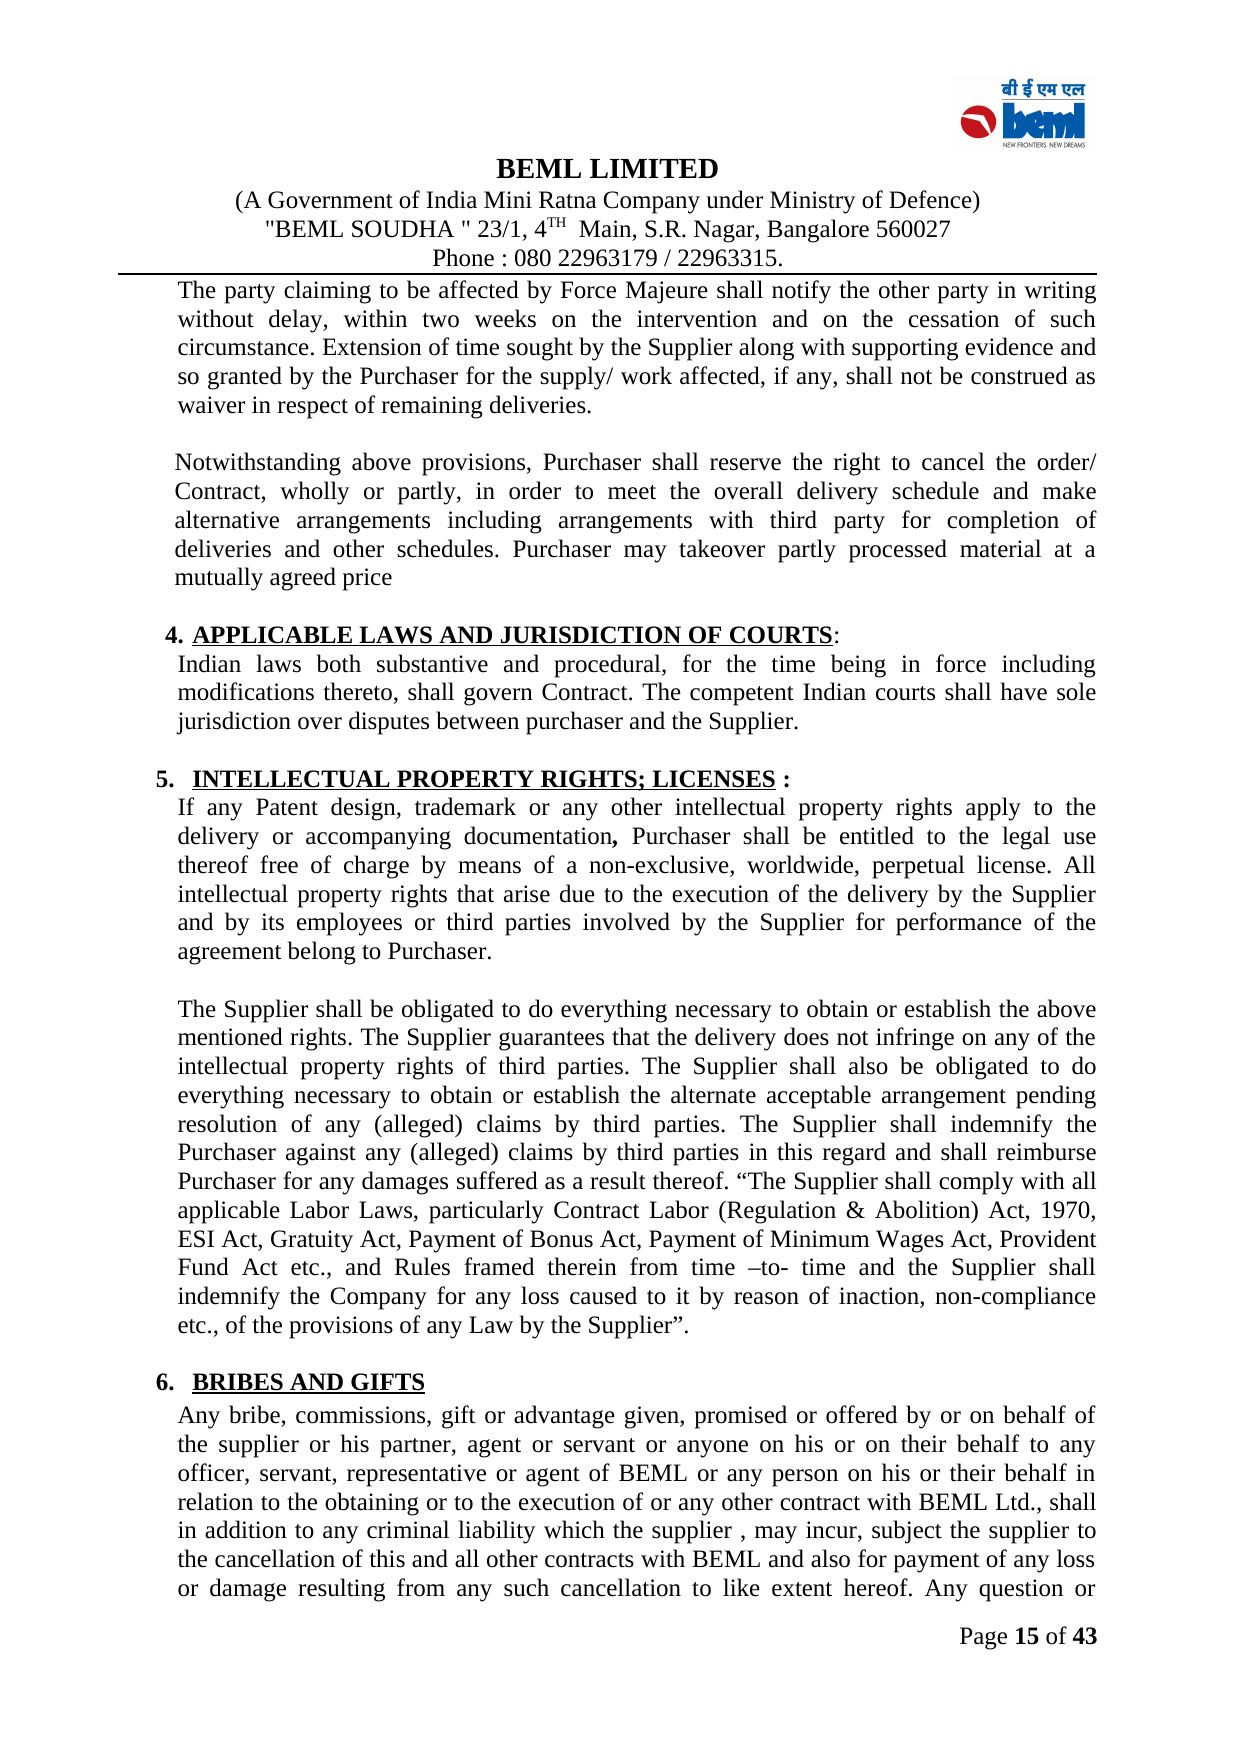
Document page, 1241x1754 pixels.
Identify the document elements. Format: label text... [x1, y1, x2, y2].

text The party claiming to be affected by Force Majeure shall notify the other party in writing without delay, within two weeks on the intervention and on the cessation of such circumstance. Extension of time sought by the Supplier along with supporting evidence and so granted by the Purchaser for the supply/ work affected, if any, shall not be construed as waiver in respect of remaining deliveries. [177, 275, 1097, 419]
text Indian laws both substantive and procedural, for the time being in force including modifications thereto, shall govern Contract. The competent Indian courts shall have sole jurisdiction over disputes between purchaser and the Supplier. [118, 649, 1097, 735]
picture [948, 75, 1098, 152]
list APPLICABLE LAWS AND JURISDICTION OF COURTS: [184, 620, 1097, 649]
text The Supplier shall be obligated to do everything necessary to obtain or establish the above mentioned rights. The Supplier guarantees that the delivery does not infringe on any of the intellectual property rights of third parties. The Supplier shall also be obligated to do everything necessary to obtain or establish the alternate acceptable arrangement pending resolution of any (alleged) claims by third parties. The Supplier shall indemnify the Purchaser against any (alleged) claims by third parties in this regard and shall reimburse Purchaser for any damages suffered as a result thereof. “The Supplier shall comply with all applicable Labor Laws, particularly Contract Labor (Regulation & Abolition) Act, 1970, ESI Act, Gratuity Act, Payment of Bonus Act, Payment of Minimum Wages Act, Provident Fund Act etc., and Rules framed therein from time –to- time and the Supplier shall indemnify the Company for any loss caused to it by reason of inaction, non-compliance etc., of the provisions of any Law by the Supplier”. [177, 994, 1097, 1339]
text Notwithstanding above provisions, Purchaser shall reserve the right to cancel the order/ Contract, wholly or partly, in order to meet the overall delivery schedule and make alternative arrangements including arrangements with third party for completion of deliveries and other schedules. Purchaser may takeover partly processed material at a mutually agreed price [174, 447, 1097, 591]
text If any Patent design, trademark or any other intellectual property rights apply to the delivery or accompanying documentation, Purchaser shall be entitled to the legal use thereof free of charge by means of a non-exclusive, worldwide, perpetual license. All intellectual property rights that arise due to the execution of the delivery by the Supplier and by its employees or third parties involved by the Supplier for performance of the agreement belong to Purchaser. [177, 792, 1097, 965]
list BRIBES AND GIFTS [174, 1367, 1097, 1396]
list INTELLECTUAL PROPERTY RIGHTS; LICENSES : [174, 764, 1097, 792]
